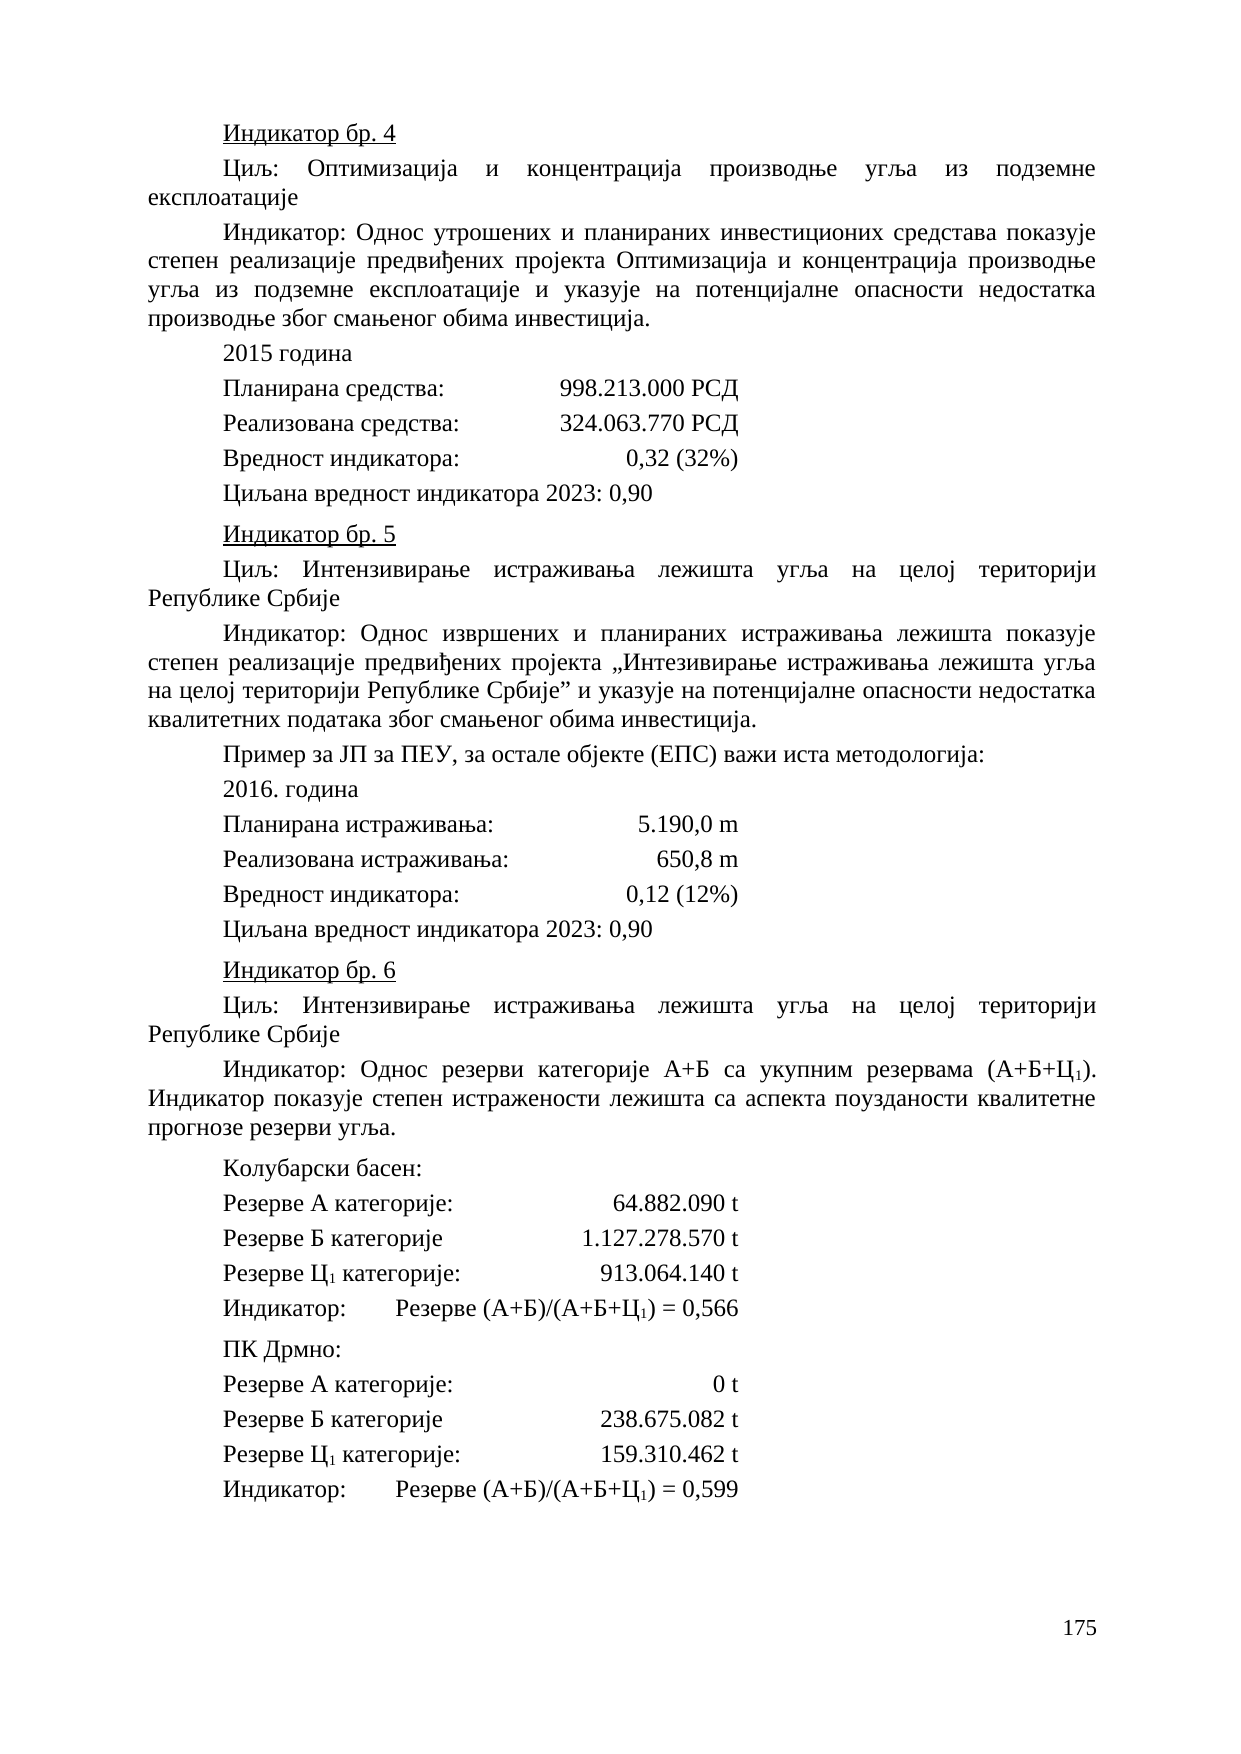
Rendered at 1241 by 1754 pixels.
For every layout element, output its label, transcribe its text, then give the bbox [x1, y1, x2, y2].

text Циљ: Интензивирање истраживања лежишта угља на целој територији Републике Србије [148, 991, 1097, 1048]
text Планирана истраживања: 5.190,0 m [148, 809, 1097, 838]
text Колубарски басен: [148, 1153, 1097, 1182]
text ПК Дрмно: [148, 1334, 1097, 1363]
text Вредност индикатора: 0,32 (32%) [148, 443, 1097, 472]
text 2015 година [148, 338, 1097, 367]
text Резерве Ц1 категорије: 159.310.462 t [148, 1439, 1097, 1468]
text Реализована истраживања: 650,8 m [148, 844, 1097, 873]
text Индикатор: Резерве (А+Б)/(А+Б+Ц1) = 0,566 [148, 1293, 1097, 1322]
text Резерве Ц1 категорије: 913.064.140 t [148, 1258, 1097, 1287]
text Циљ: Интензивирање истраживања лежишта угља на целој територији Републике Србије [148, 554, 1097, 612]
text Резерве А категорије: 64.882.090 t [148, 1188, 1097, 1217]
text Циљана вредност индикатора 2023: 0,90 [148, 914, 1097, 943]
text Индикатор: Резерве (А+Б)/(А+Б+Ц1) = 0,599 [148, 1474, 1097, 1503]
text Резерве Б категорије 238.675.082 t [148, 1404, 1097, 1433]
text Вредност индикатора: 0,12 (12%) [148, 879, 1097, 908]
text 2016. година [148, 774, 1097, 803]
text Индикатор бр. 6 [148, 956, 1097, 984]
text Индикатор: Однос резерви категорије А+Б са укупним резервама (А+Б+Ц1). Индикатор показује степен истражености лежишта са аспекта поузданости квалитетне прогнозе резерви угља. [148, 1054, 1097, 1141]
text Резерве Б категорије 1.127.278.570 t [148, 1223, 1097, 1252]
text Циљ: Оптимизација и концентрација производње угља из подземне експлоатације [148, 153, 1097, 211]
text Циљана вредност индикатора 2023: 0,90 [148, 478, 1097, 507]
text Резерве А категорије: 0 t [148, 1369, 1097, 1398]
text Индикатор бр. 4 [148, 118, 1097, 147]
text Индикатор: Однос извршених и планираних истраживања лежишта показује степен реализације предвиђених пројекта „Интезивирање истраживања лежишта угља на целој територији Републике Србије” и указује на потенцијалне опасности недостатка квалитетних података због смањеног обима инвестиција. [148, 618, 1097, 733]
text Индикатор: Однос утрошених и планираних инвестиционих средстава показује степен реализације предвиђених пројекта Оптимизација и концентрација производње угља из подземне експлоатације и указује на потенцијалне опасности недостатка производње због смањеног обима инвестиција. [148, 217, 1097, 332]
text Планирана средства: 998.213.000 РСД [148, 373, 1097, 402]
text Пример за ЈП за ПЕУ, за остале објекте (ЕПС) важи иста методологија: [148, 739, 1097, 768]
text Индикатор бр. 5 [148, 519, 1097, 548]
text Реализована средства: 324.063.770 РСД [148, 408, 1097, 437]
